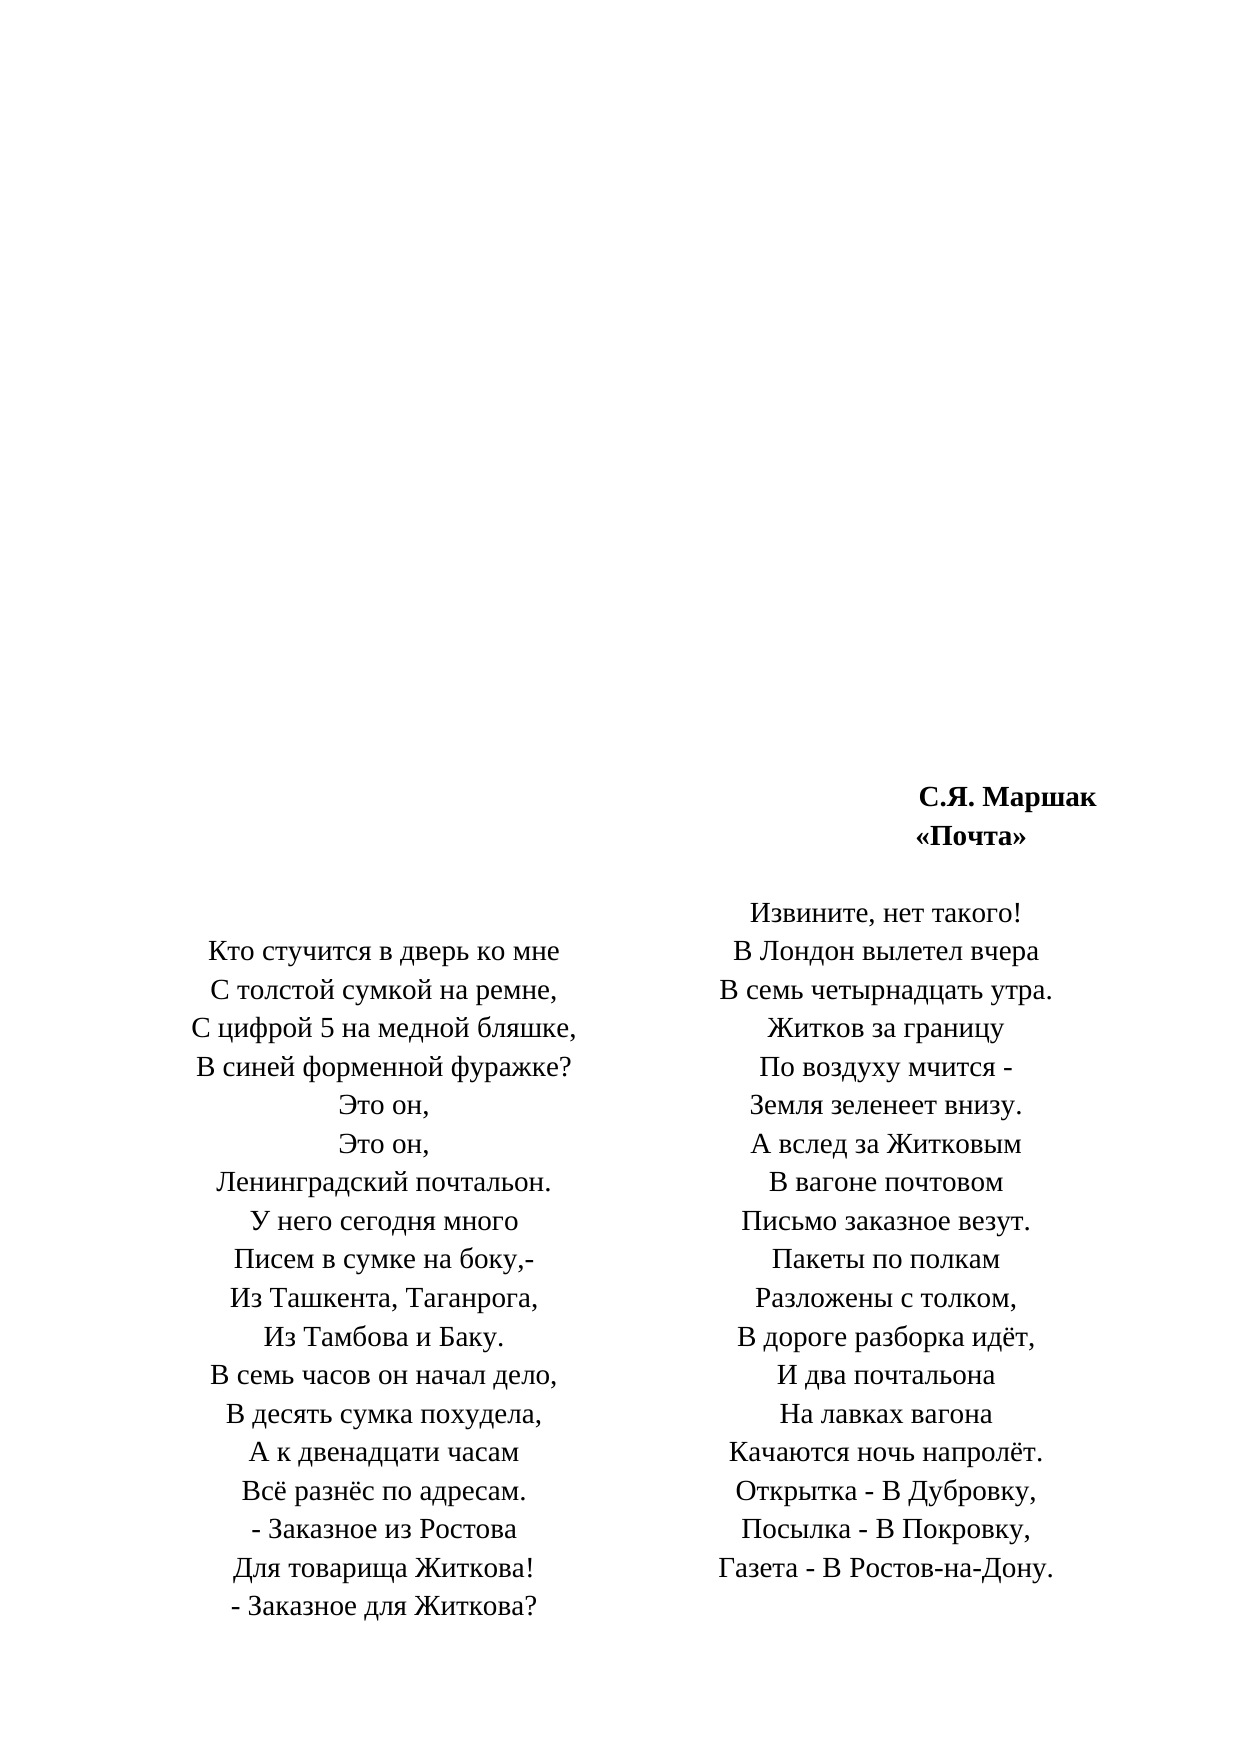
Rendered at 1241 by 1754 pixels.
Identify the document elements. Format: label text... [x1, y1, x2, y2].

text Житков за границу По воздуху мчится - Земля зеленеет внизу. А вслед за Житковым В вагоне почтовом Письмо заказное везут. [664, 1010, 1152, 1237]
text Кто стучится в дверь ко мне С толстой сумкой на ремне, С цифрой 5 на медной бляшке, В синей форменной фуражке? Это он, Это он, Ленинградский почтальон. У него сегодня много Писем в сумке на боку,- Из Ташкента, Таганрога, Из Тамбова и Баку. В семь часов он начал дело, В десять сумка похудела, А к двенадцати часам Всё разнёс по адресам. [118, 933, 649, 1506]
text - Заказное из Ростова Для товарища Житкова! - Заказное для Житкова? Извините, нет такого! В Лондон вылетел вчера В семь четырнадцать утра. [118, 1511, 649, 1622]
text - Заказное из Ростова Для товарища Житкова! - Заказное для Житкова? Извините, нет такого! В Лондон вылетел вчера В семь четырнадцать утра. [664, 895, 1152, 1005]
text С.Я. Маршак «Почта» [834, 779, 1152, 851]
